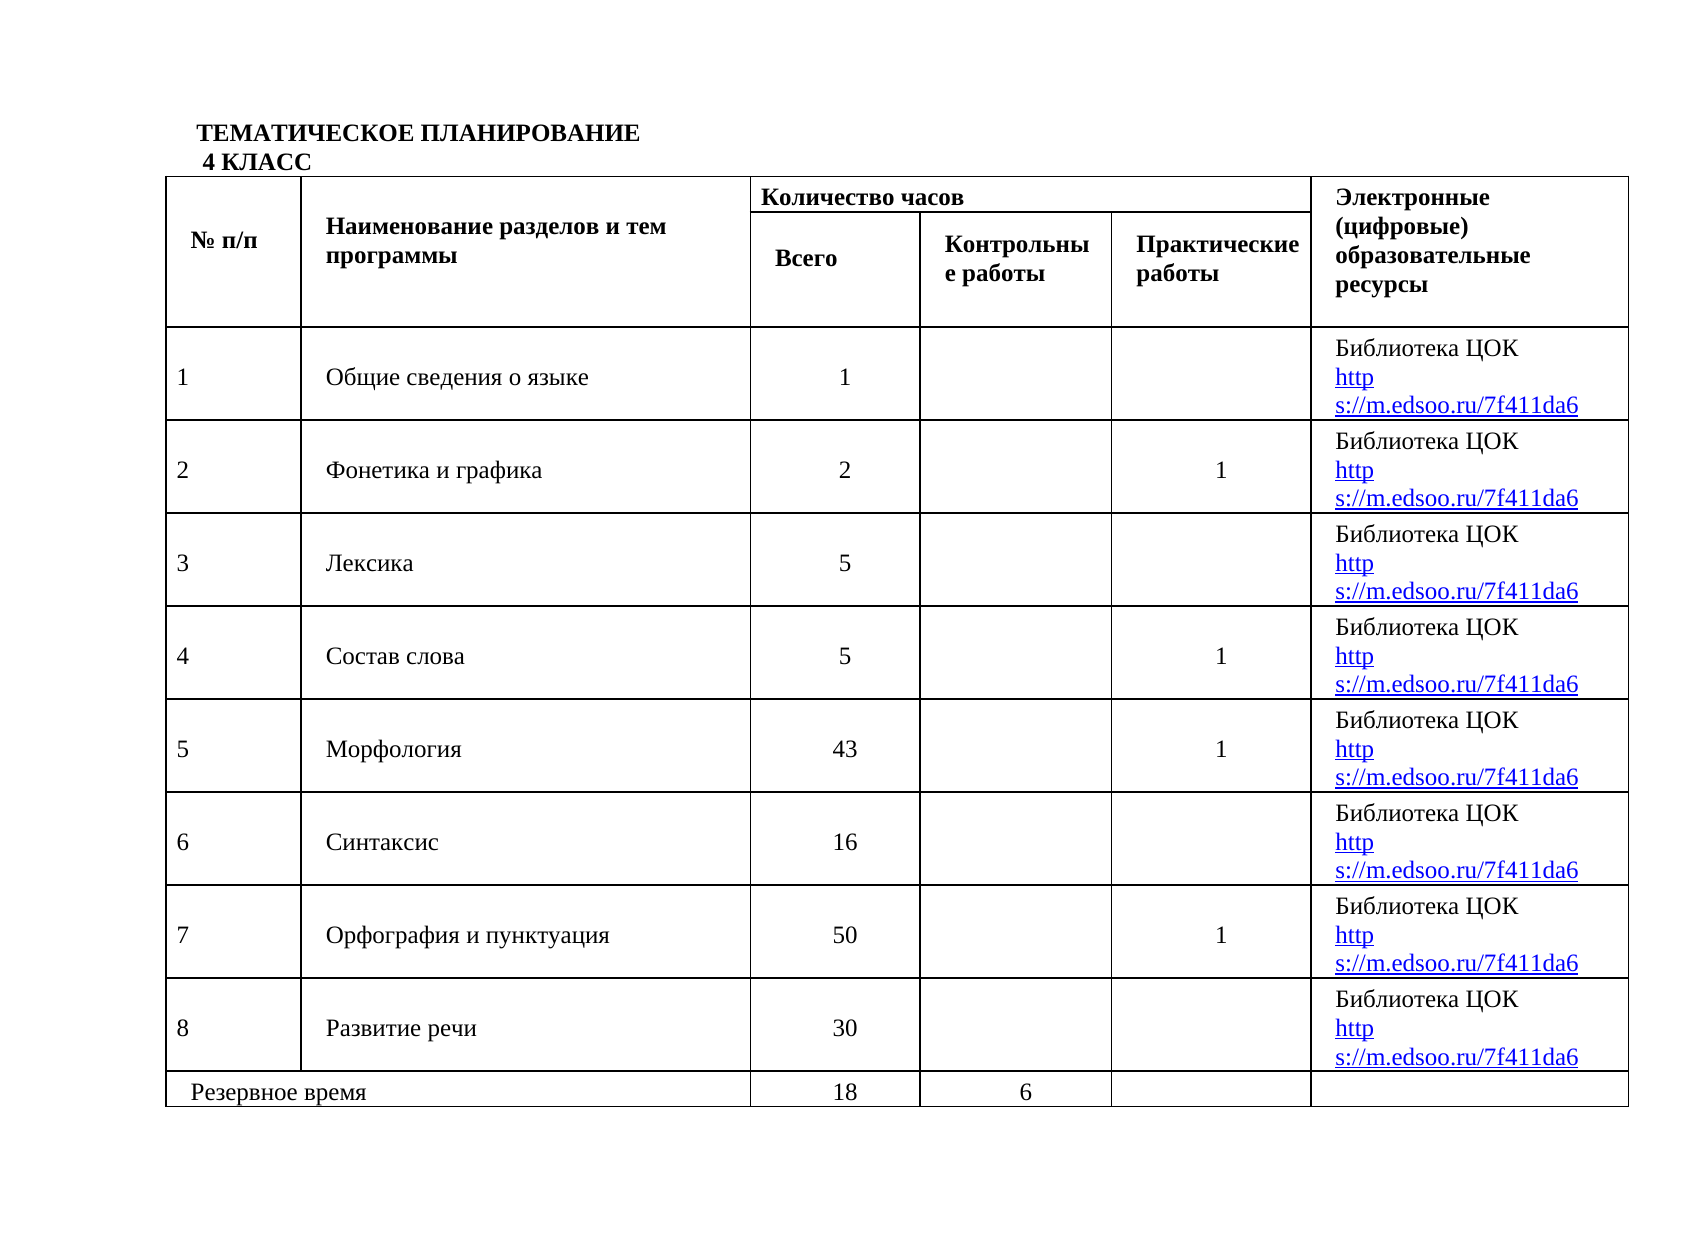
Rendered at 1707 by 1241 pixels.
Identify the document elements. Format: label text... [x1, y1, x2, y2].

table_cell [921, 421, 1111, 512]
table_cell Библиотека ЦОК https://m.edsoo.ru/7f411da6 [1312, 886, 1628, 977]
table_cell [1312, 1072, 1628, 1106]
table_cell Библиотека ЦОК https://m.edsoo.ru/7f411da6 [1312, 421, 1628, 512]
table_cell 8 [167, 979, 300, 1070]
table_cell 3 [167, 514, 300, 605]
table_cell Общие сведения о языке [302, 328, 750, 419]
table_cell 1 [1112, 886, 1310, 977]
table_cell Практические работы [1112, 213, 1310, 326]
table_cell Всего [751, 213, 919, 326]
table_cell Библиотека ЦОК https://m.edsoo.ru/7f411da6 [1312, 979, 1628, 1070]
table_cell 1 [1112, 607, 1310, 698]
text ТЕМАТИЧЕСКОЕ ПЛАНИРОВАНИЕ [190, 118, 1618, 147]
table_cell [921, 328, 1111, 419]
table_cell [1112, 793, 1310, 884]
table_cell 30 [751, 979, 919, 1070]
table_cell Библиотека ЦОК https://m.edsoo.ru/7f411da6 [1312, 607, 1628, 698]
table_cell [921, 607, 1111, 698]
table_cell 43 [751, 700, 919, 791]
table_header Наименование разделов и тем программы [302, 177, 750, 326]
table_cell Морфология [302, 700, 750, 791]
table_cell 1 [167, 328, 300, 419]
table_cell 5 [751, 607, 919, 698]
table_cell Лексика [302, 514, 750, 605]
table_cell 16 [751, 793, 919, 884]
table_cell [1112, 328, 1310, 419]
table_cell Фонетика и графика [302, 421, 750, 512]
table_cell 18 [751, 1072, 919, 1106]
table_cell Контрольные работы [921, 213, 1111, 326]
table_cell Библиотека ЦОК https://m.edsoo.ru/7f411da6 [1312, 328, 1628, 419]
table_cell 5 [751, 514, 919, 605]
table_cell [921, 793, 1111, 884]
table_cell 7 [167, 886, 300, 977]
table_cell [921, 514, 1111, 605]
table_cell [921, 979, 1111, 1070]
table_cell 1 [1112, 700, 1310, 791]
table_cell Библиотека ЦОК https://m.edsoo.ru/7f411da6 [1312, 700, 1628, 791]
table_cell 6 [921, 1072, 1111, 1106]
table_cell Синтаксис [302, 793, 750, 884]
table_cell Орфография и пунктуация [302, 886, 750, 977]
table_cell 6 [167, 793, 300, 884]
text 4 КЛАСС [190, 147, 1618, 176]
table_cell 5 [167, 700, 300, 791]
table_cell Библиотека ЦОК https://m.edsoo.ru/7f411da6 [1312, 514, 1628, 605]
table_cell 2 [167, 421, 300, 512]
table_cell 50 [751, 886, 919, 977]
table_cell [1112, 514, 1310, 605]
table_cell 1 [1112, 421, 1310, 512]
table_cell [1112, 1072, 1310, 1106]
table_cell Развитие речи [302, 979, 750, 1070]
table_cell [921, 886, 1111, 977]
table_cell Состав слова [302, 607, 750, 698]
table_cell [1112, 979, 1310, 1070]
table_cell 4 [167, 607, 300, 698]
table_cell Резервное время [167, 1072, 750, 1106]
table_header Электронные (цифровые) образовательные ресурсы [1312, 177, 1628, 326]
table_header № п/п [167, 177, 300, 326]
table_header Количество часов [751, 177, 1310, 211]
table_cell 1 [751, 328, 919, 419]
table_cell 2 [751, 421, 919, 512]
table_cell [921, 700, 1111, 791]
table_cell Библиотека ЦОК https://m.edsoo.ru/7f411da6 [1312, 793, 1628, 884]
